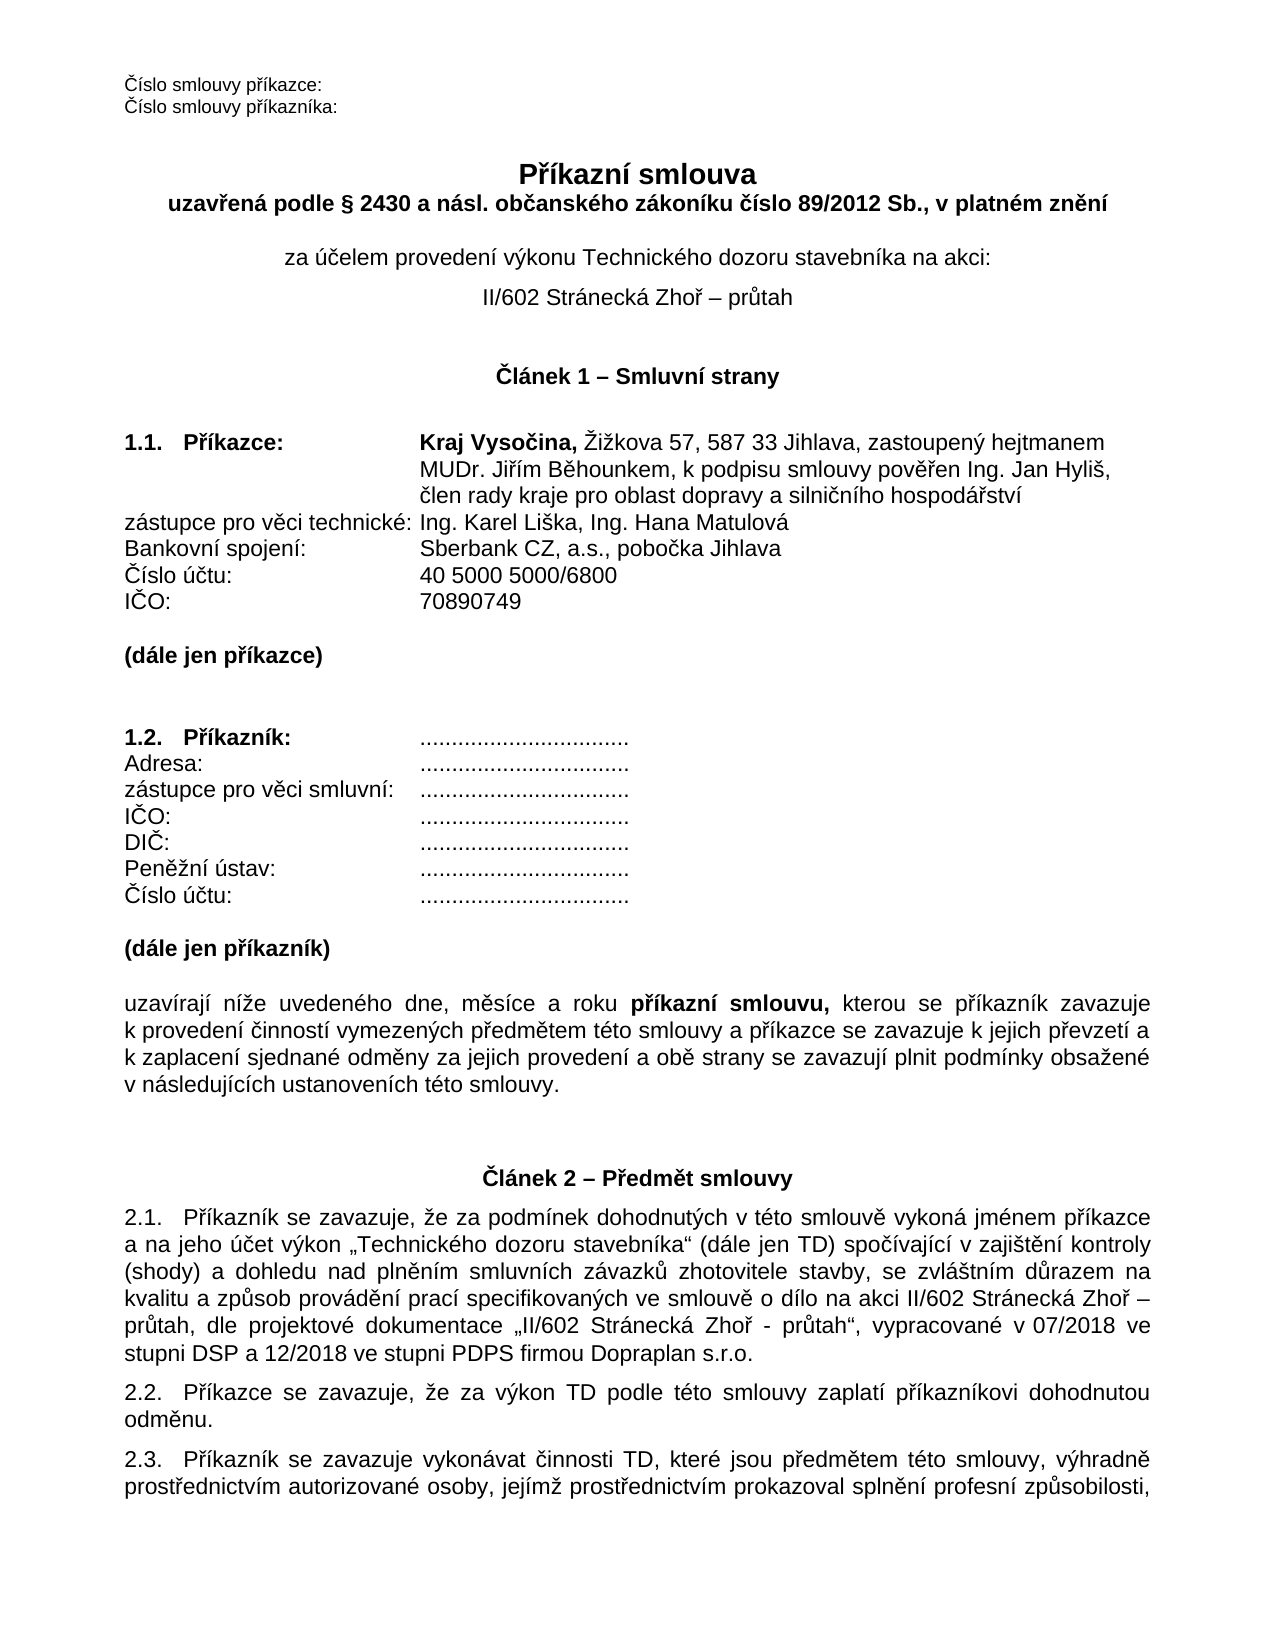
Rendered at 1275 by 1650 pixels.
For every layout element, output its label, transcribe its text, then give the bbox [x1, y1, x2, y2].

list Příkazce se zavazuje, že za výkon TD podle této smlouvy zaplatí příkazníkovi dohodnutou odměnu. [124, 1379, 1151, 1433]
text II/602 Stránecká Zhoř – průtah [124, 283, 1151, 311]
list Příkazník se zavazuje, že za podmínek dohodnutých v této smlouvě vykoná jménem příkazce a na jeho účet výkon „Technického dozoru stavebníka“ (dále jen TD) spočívající v zajištění kontroly (shody) a dohledu nad plněním smluvních závazků zhotovitele stavby, se zvláštním důrazem na kvalitu a způsob provádění prací specifikovaných ve smlouvě o dílo na akci II/602 Stránecká Zhoř – průtah, dle projektové dokumentace „II/602 Stránecká Zhoř - průtah“, vypracované v 07/2018 ve stupni DSP a 12/2018 ve stupni PDPS firmou Dopraplan s.r.o. [124, 1204, 1151, 1366]
text Článek 2 – Předmět smlouvy [124, 1164, 1151, 1191]
text Číslo účtu: 40 5000 5000/6800 [124, 562, 1151, 588]
text (dále jen příkazník) [124, 935, 1151, 962]
text za účelem provedení výkonu Technického dozoru stavebníka na akci: [124, 244, 1151, 271]
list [124, 1446, 1151, 1500]
subtitle Peněžní ústav: ................................. [124, 855, 1151, 882]
list Příkazce: Kraj Vysočina, Žižkova 57, 587 33 Jihlava, zastoupený hejtmanem MUDr. Jiřím Běhounkem, k podpisu smlouvy pověřen Ing. Jan Hyliš, člen rady kraje pro oblast dopravy a silničního hospodářství [124, 429, 1151, 508]
text uzavírají níže uvedeného dne, měsíce a roku příkazní smlouvu, kterou se příkazník zavazuje k provedení činností vymezených předmětem této smlouvy a příkazce se zavazuje k jejich převzetí a k zaplacení sjednané odměny za jejich provedení a obě strany se zavazují plnit podmínky obsažené v následujících ustanoveních této smlouvy. [124, 989, 1151, 1098]
text zástupce pro věci smluvní: ................................. [124, 776, 1151, 803]
text Bankovní spojení: Sberbank CZ, a.s., pobočka Jihlava [124, 535, 1151, 562]
text (dále jen příkazce) [124, 642, 1151, 669]
text IČO: ................................. [124, 803, 1151, 829]
text IČO: 70890749 [124, 588, 1151, 615]
text zástupce pro věci technické: Ing. Karel Liška, Ing. Hana Matulová [124, 508, 1151, 535]
text Článek 1 – Smluvní strany [124, 363, 1151, 390]
text uzavřená podle § 2430 a násl. občanského zákoníku číslo 89/2012 Sb., v platném znění [124, 190, 1151, 217]
text DIČ: ................................. [124, 829, 1151, 855]
list Příkazník: ................................. [124, 723, 1151, 750]
text Adresa: ................................. [124, 750, 1151, 776]
subtitle Číslo účtu: ................................. [124, 882, 1151, 908]
subtitle Příkazní smlouva [124, 163, 1151, 190]
